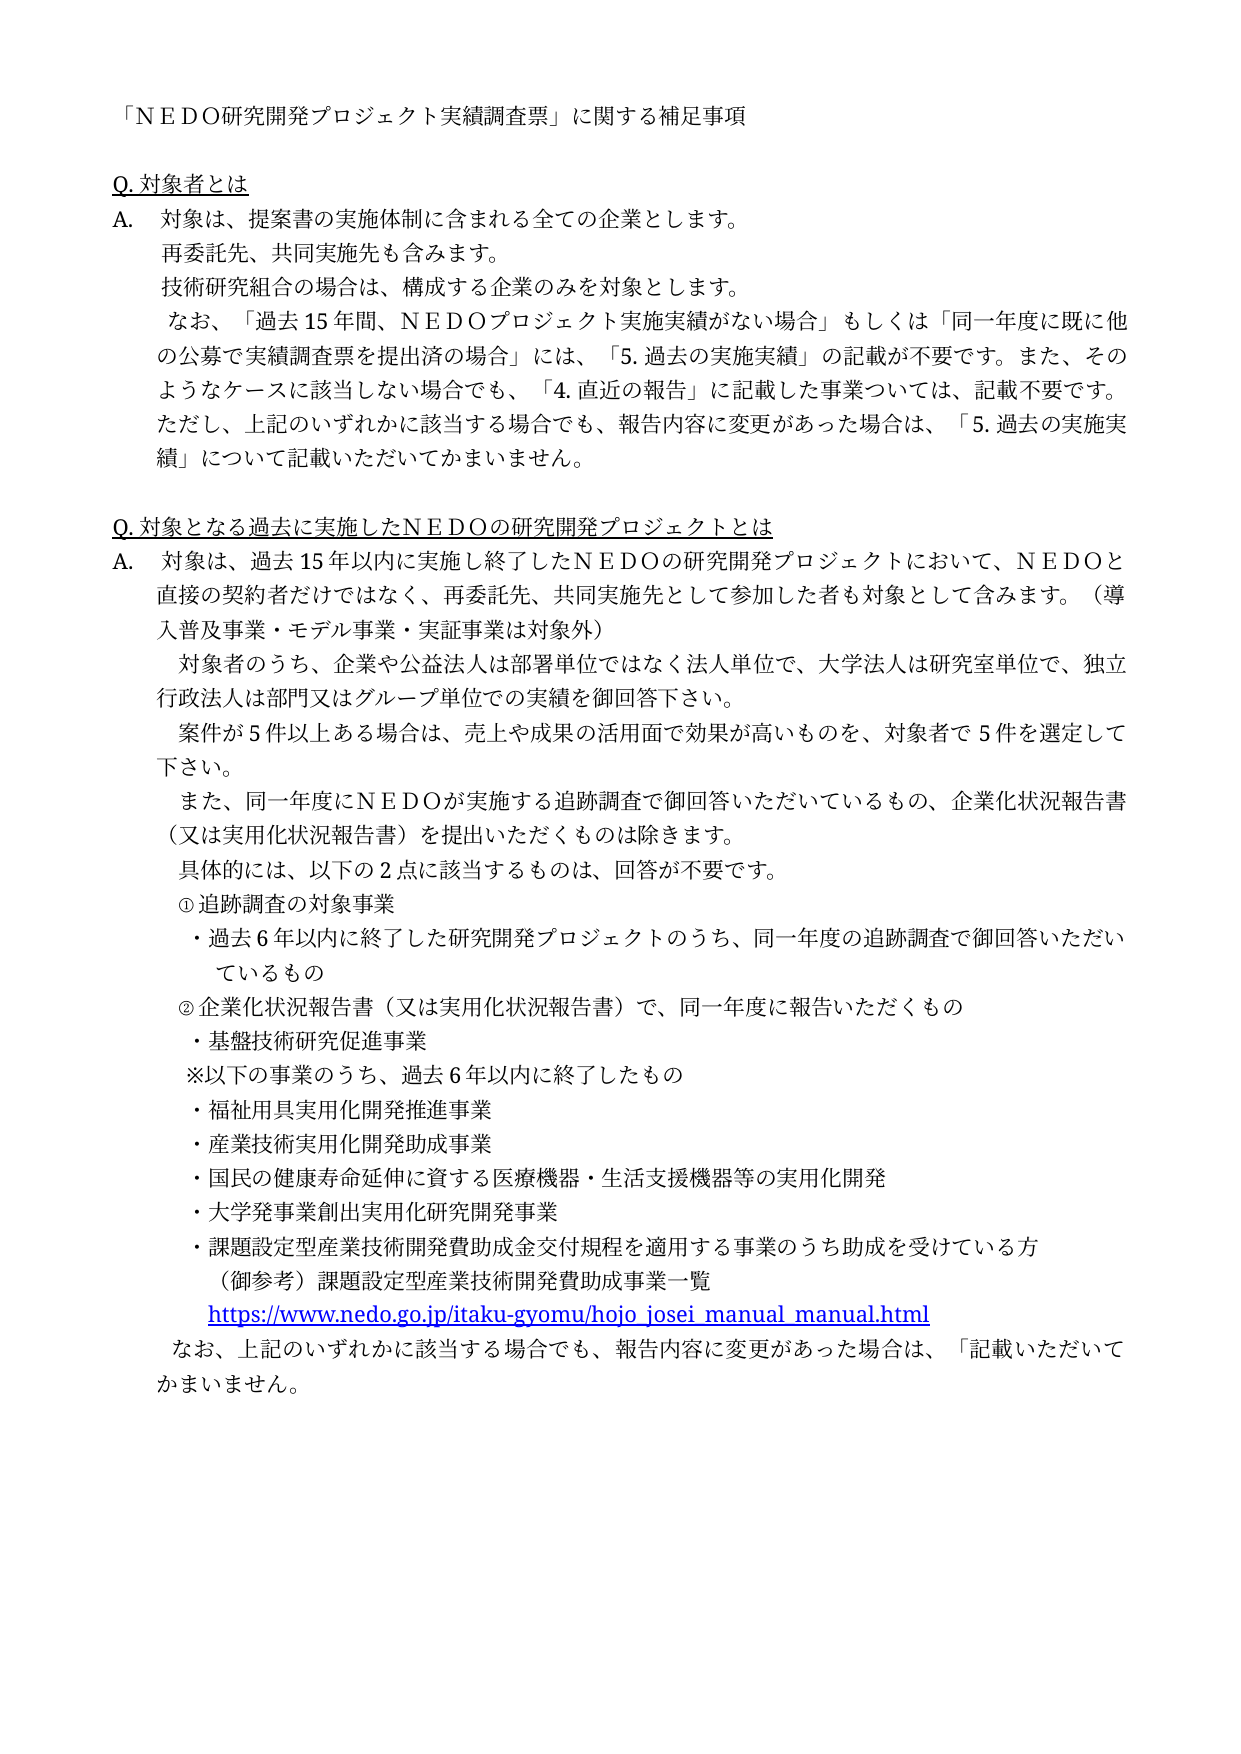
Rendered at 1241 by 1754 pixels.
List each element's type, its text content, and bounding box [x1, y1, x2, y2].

text Q. 対象者とは [112, 166, 1128, 200]
text Q. 対象となる過去に実施したＮＥＤＯの研究開発プロジェクトとは [112, 509, 1128, 543]
text 再委託先、共同実施先も含みます。 [112, 235, 1128, 269]
text 案件が5件以上ある場合は、売上や成果の活用面で効果が高いものを、対象者で5件を選定して下さい。 [156, 714, 1128, 783]
text （御参考）課題設定型産業技術開発費助成事業一覧 [186, 1263, 1128, 1297]
text ・課題設定型産業技術開発費助成金交付規程を適用する事業のうち助成を受けている方 [186, 1228, 1128, 1263]
text ・過去6年以内に終了した研究開発プロジェクトのうち、同一年度の追跡調査で御回答いただいているもの [186, 920, 1128, 989]
text ①追跡調査の対象事業 [112, 886, 1128, 920]
text 「ＮＥＤＯ研究開発プロジェクト実績調査票」に関する補足事項 [112, 98, 1128, 132]
text ※以下の事業のうち、過去6年以内に終了したもの [186, 1057, 1128, 1091]
text ②企業化状況報告書（又は実用化状況報告書）で、同一年度に報告いただくもの [112, 989, 1128, 1023]
text なお、「過去15年間、ＮＥＤＯプロジェクト実施実績がない場合」もしくは「同一年度に既に他の公募で実績調査票を提出済の場合」には、「5. 過去の実施実績」の記載が不要です。また、そのようなケースに該当しない場合でも、「4. 直近の報告」に記載した事業ついては、記載不要です。ただし、上記のいずれかに該当する場合でも、報告内容に変更があった場合は、「5. 過去の実施実績」について記載いただいてかまいません。 [156, 303, 1128, 474]
text 具体的には、以下の2点に該当するものは、回答が不要です。 [156, 852, 1128, 886]
text 対象者のうち、企業や公益法人は部署単位ではなく法人単位で、大学法人は研究室単位で、独立行政法人は部門又はグループ単位での実績を御回答下さい。 [112, 646, 1128, 714]
text https://www.nedo.go.jp/itaku-gyomu/hojo_josei_manual_manual.html [186, 1297, 1128, 1331]
text A. 対象は、提案書の実施体制に含まれる全ての企業とします。 [112, 200, 1128, 235]
text なお、上記のいずれかに該当する場合でも、報告内容に変更があった場合は、「記載いただいてかまいません。 [156, 1331, 1128, 1400]
text また、同一年度にＮＥＤＯが実施する追跡調査で御回答いただいているもの、企業化状況報告書（又は実用化状況報告書）を提出いただくものは除きます。 [112, 783, 1128, 852]
text 技術研究組合の場合は、構成する企業のみを対象とします。 [112, 269, 1128, 303]
text ・産業技術実用化開発助成事業 [186, 1126, 1128, 1160]
text ・基盤技術研究促進事業 [186, 1023, 1128, 1057]
text A. 対象は、過去15年以内に実施し終了したＮＥＤＯの研究開発プロジェクトにおいて、ＮＥＤＯと直接の契約者だけではなく、再委託先、共同実施先として参加した者も対象として含みます。（導入普及事業・モデル事業・実証事業は対象外） [112, 543, 1128, 646]
text ・福祉用具実用化開発推進事業 [186, 1091, 1128, 1126]
text ・国民の健康寿命延伸に資する医療機器・生活支援機器等の実用化開発 [186, 1160, 1128, 1194]
text ・大学発事業創出実用化研究開発事業 [186, 1194, 1128, 1228]
